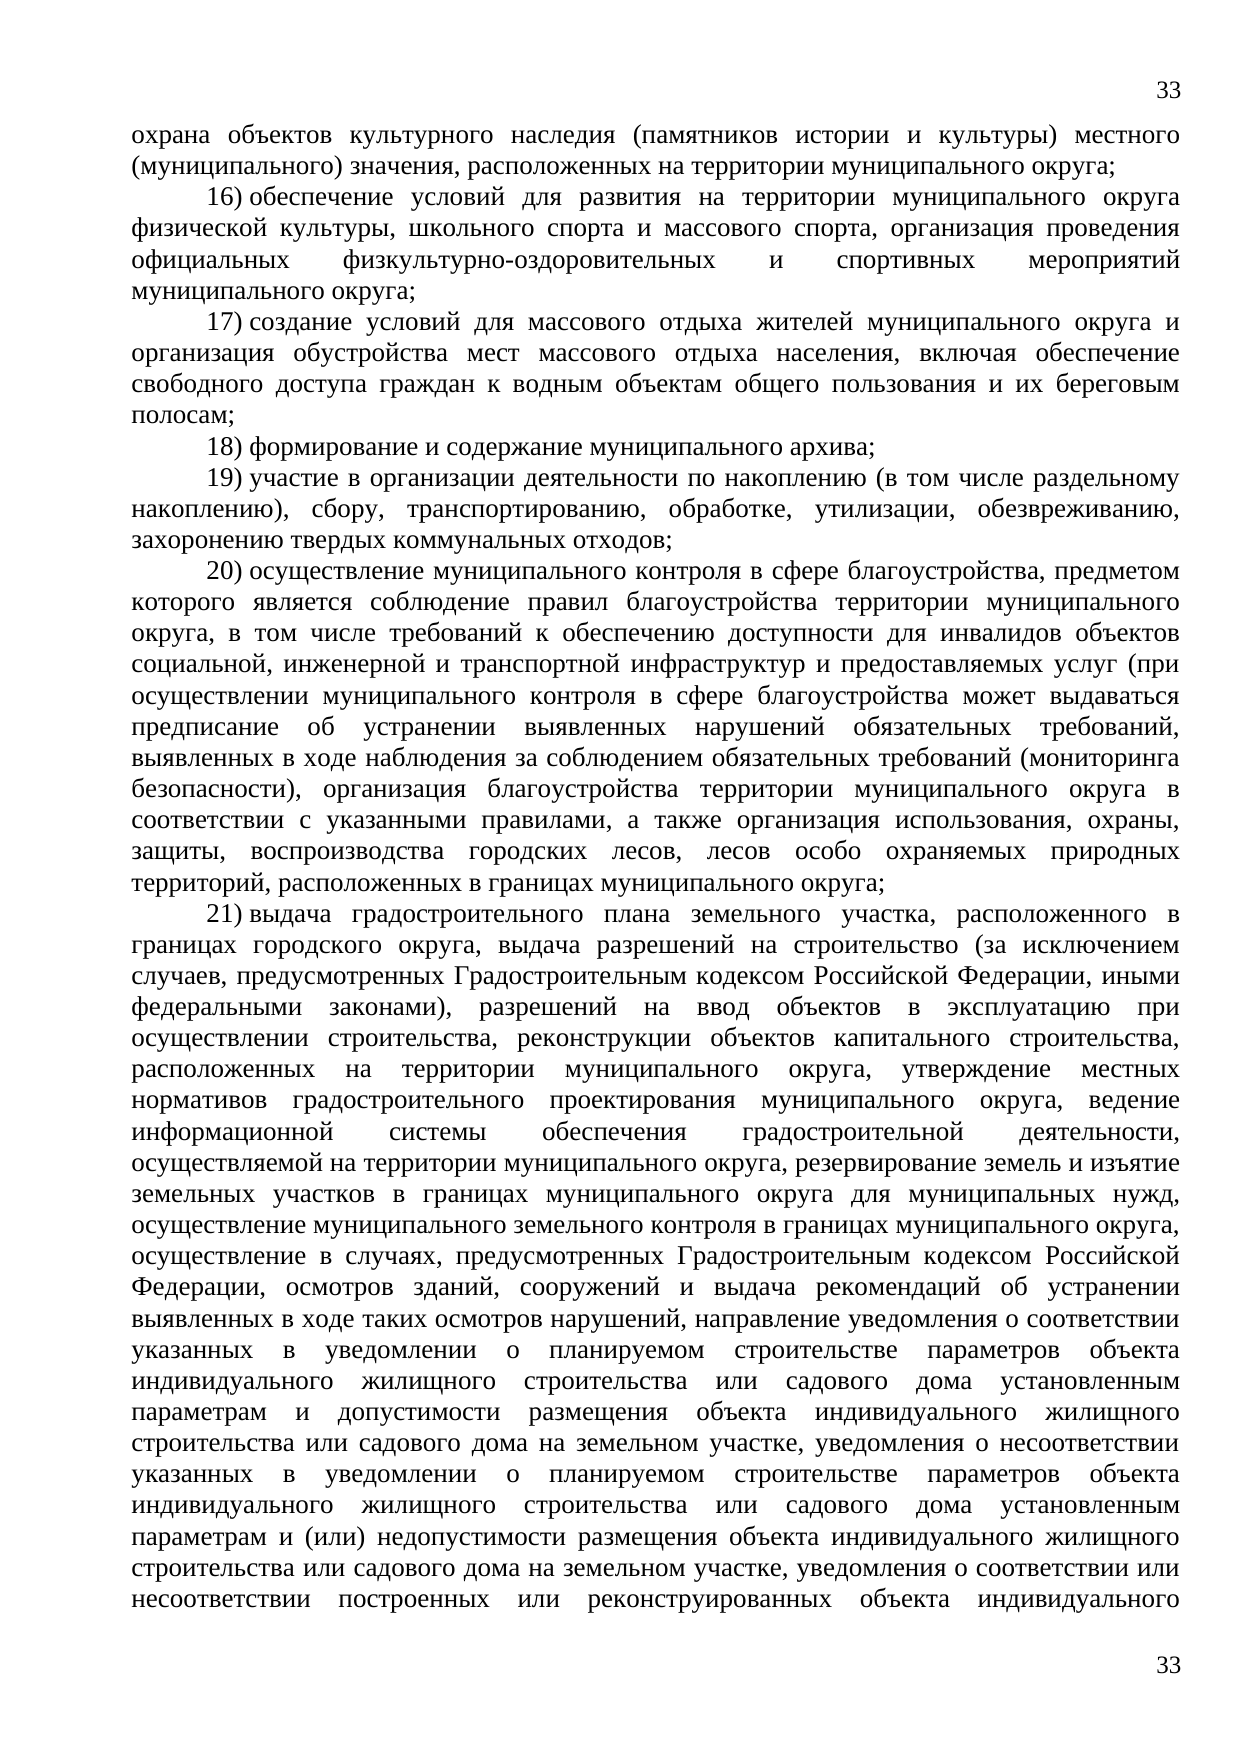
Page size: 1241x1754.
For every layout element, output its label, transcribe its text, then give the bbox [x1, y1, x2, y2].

text 17) создание условий для массового отдыха жителей муниципального округа и организация обустройства мест массового отдыха населения, включая обеспечение свободного доступа граждан к водным объектам общего пользования и их береговым полосам; [131, 305, 1181, 429]
text 20) осуществление муниципального контроля в сфере благоустройства, предметом которого является соблюдение правил благоустройства территории муниципального округа, в том числе требований к обеспечению доступности для инвалидов объектов социальной, инженерной и транспортной инфраструктур и предоставляемых услуг (при осуществлении муниципального контроля в сфере благоустройства может выдаваться предписание об устранении выявленных нарушений обязательных требований, выявленных в ходе наблюдения за соблюдением обязательных требований (мониторинга безопасности), организация благоустройства территории муниципального округа в соответствии с указанными правилами, а также организация использования, охраны, защиты, воспроизводства городских лесов, лесов особо охраняемых природных территорий, расположенных в границах муниципального округа; [131, 554, 1181, 897]
text 16) обеспечение условий для развития на территории муниципального округа физической культуры, школьного спорта и массового спорта, организация проведения официальных физкультурно-оздоровительных и спортивных мероприятий муниципального округа; [131, 180, 1181, 305]
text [131, 897, 1181, 1613]
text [131, 118, 1181, 180]
text 18) формирование и содержание муниципального архива; [131, 429, 1181, 461]
text 19) участие в организации деятельности по накоплению (в том числе раздельному накоплению), сбору, транспортированию, обработке, утилизации, обезвреживанию, захоронению твердых коммунальных отходов; [131, 461, 1181, 554]
